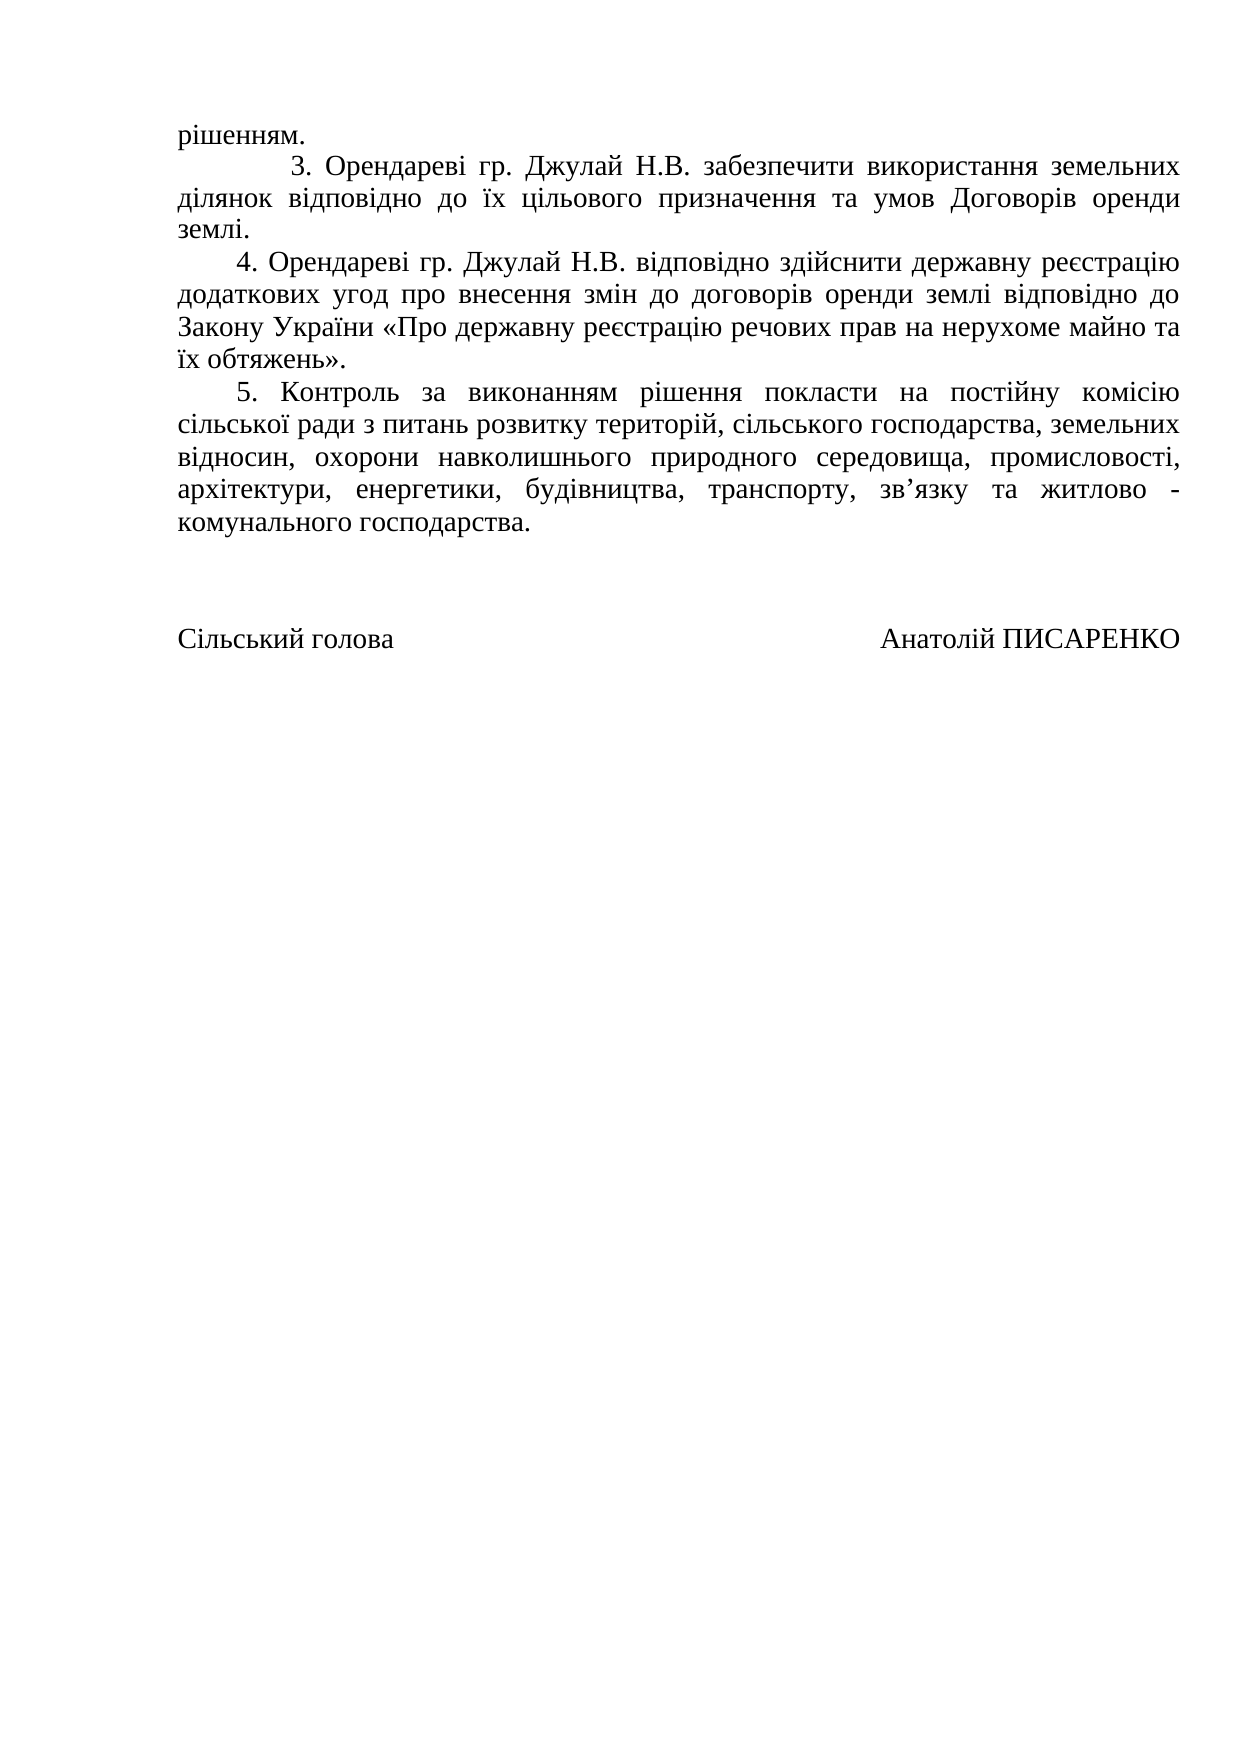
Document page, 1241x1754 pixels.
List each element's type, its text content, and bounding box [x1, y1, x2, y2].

text 3. Орендареві гр. Джулай Н.В. забезпечити використання земельних ділянок відповідно до їх цільового призначення та умов Договорів оренди землі. [177, 151, 1181, 245]
text Сільський голова Анатолій ПИСАРЕНКО [177, 625, 1181, 654]
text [177, 118, 1186, 151]
text 4. Орендареві гр. Джулай Н.В. відповідно здійснити державну реєстрацію додаткових угод про внесення змін до договорів оренди землі відповідно до Закону України «Про державну реєстрацію речових прав на нерухоме майно та їх обтяжень». [177, 245, 1181, 375]
text 5. Контроль за виконанням рішення покласти на постійну комісію сільської ради з питань розвитку територій, сільського господарства, земельних відносин, охорони навколишнього природного середовища, промисловості, архітектури, енергетики, будівництва, транспорту, зв’язку та житлово - комунального господарства. [177, 375, 1181, 537]
